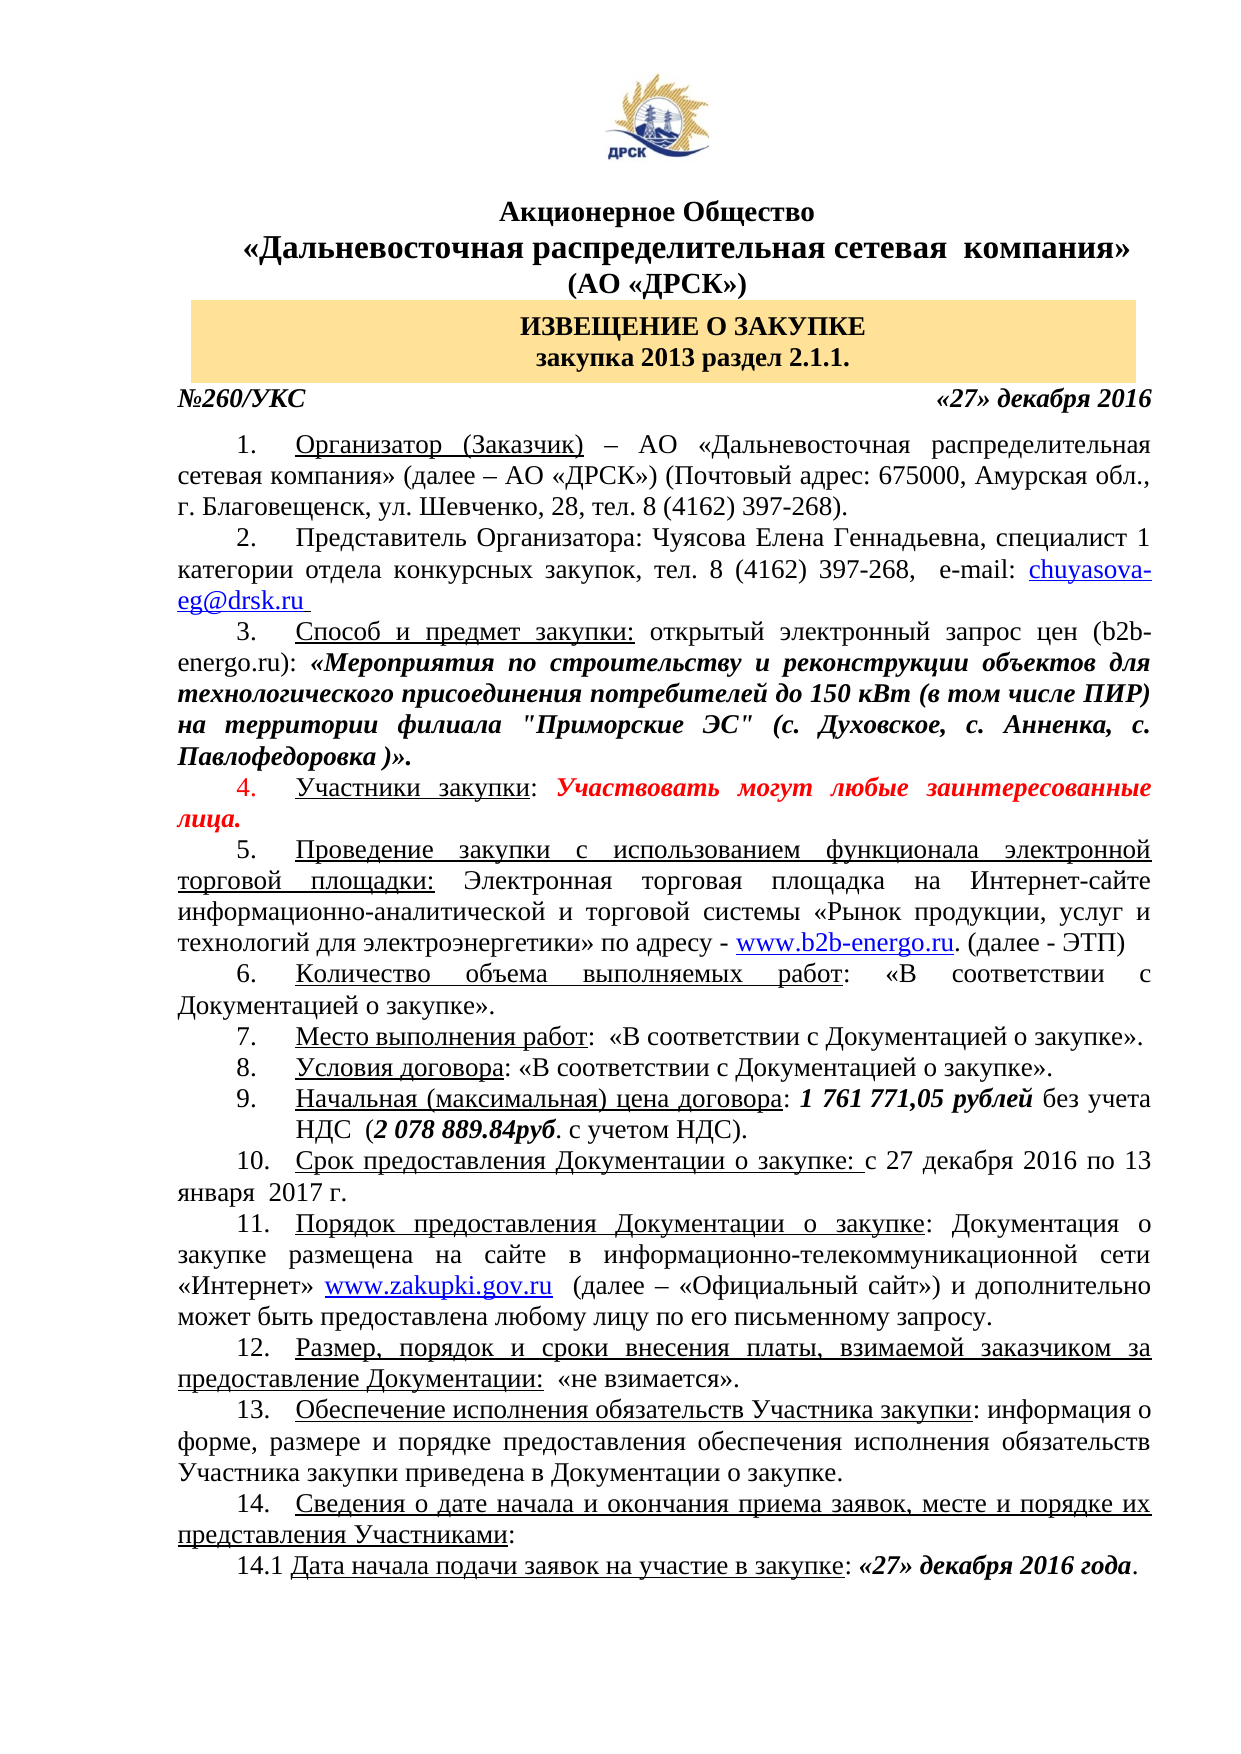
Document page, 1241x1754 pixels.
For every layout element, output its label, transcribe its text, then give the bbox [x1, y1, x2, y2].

picture [604, 73, 710, 163]
list Способ и предмет закупки: открытый электронный запрос цен (b2b-energo.ru): «Мероприятия по строительству и реконструкции объектов для технологического присоединения потребителей до 150 кВт (в том числе ПИР) на территории филиала "Приморские ЭС" (с. Духовское, с. Анненка, с. Павлофедоровка )». [177, 615, 1152, 771]
list Срок предоставления Документации о закупке: с 27 декабря 2016 по 13 января 2017 г. [177, 1144, 1152, 1207]
list 14.1 Дата начала подачи заявок на участие в закупке: «27» декабря 2016 года. [177, 1549, 1152, 1581]
list Размер, порядок и сроки внесения платы, взимаемой заказчиком за предоставление Документации: «не взимается». [177, 1331, 1152, 1394]
table_header №260/УКС [166, 383, 664, 414]
list Место выполнения работ: «В соответствии с Документацией о закупке». [177, 1020, 1152, 1051]
list Проведение закупки с использованием функционала электронной торговой площадки: Электронная торговая площадка на Интернет-сайте информационно-аналитической и торговой системы «Рынок продукции, услуг и технологий для электроэнергетики» по адресу - www.b2b-energo.ru. (далее - ЭТП) [177, 833, 1152, 958]
list Организатор (Заказчик) – АО «Дальневосточная распределительная сетевая компания» (далее – АО «ДРСК») (Почтовый адрес: 675000, Амурская обл., г. Благовещенск, ул. Шевченко, 28, тел. 8 (4162) 397-268). [177, 428, 1152, 522]
list Обеспечение исполнения обязательств Участника закупки: информация о форме, размере и порядке предоставления обеспечения исполнения обязательств Участника закупки приведена в Документации о закупке. [177, 1394, 1152, 1487]
table_header ИЗВЕЩЕНИЕ О ЗАКУПКЕ закупка 2013 раздел 2.1.1. [191, 300, 1136, 383]
list Количество объема выполняемых работ: «В соответствии с Документацией о закупке». [177, 958, 1152, 1020]
list Сведения о дате начала и окончания приема заявок, месте и порядке их представления Участниками: [177, 1487, 1152, 1549]
list Порядок предоставления Документации о закупке: Документация о закупке размещена на сайте в информационно-телекоммуникационной сети «Интернет» www.zakupki.gov.ru (далее – «Официальный сайт») и дополнительно может быть предоставлена любому лицу по его письменному запросу. [177, 1207, 1152, 1331]
list Условия договора: «В соответствии с Документацией о закупке». [177, 1051, 1152, 1082]
list Участники закупки: Участвовать могут любые заинтересованные лица. [177, 771, 1152, 833]
text Акционерное Общество [177, 194, 1137, 228]
list Начальная (максимальная) цена договора: 1 761 771,05 рублей без учета НДС (2 078 889.84руб. с учетом НДС). [236, 1082, 1152, 1144]
list Представитель Организатора: Чуясова Елена Геннадьевна, специалист 1 категории отдела конкурсных закупок, тел. 8 (4162) 397-268, e-mail: chuyasova-eg@drsk.ru [177, 522, 1152, 615]
text (АО «ДРСК») [177, 266, 1137, 299]
text «Дальневосточная распределительная сетевая компания» [177, 228, 1137, 266]
table_header «27» декабря 2016 [664, 383, 1163, 414]
